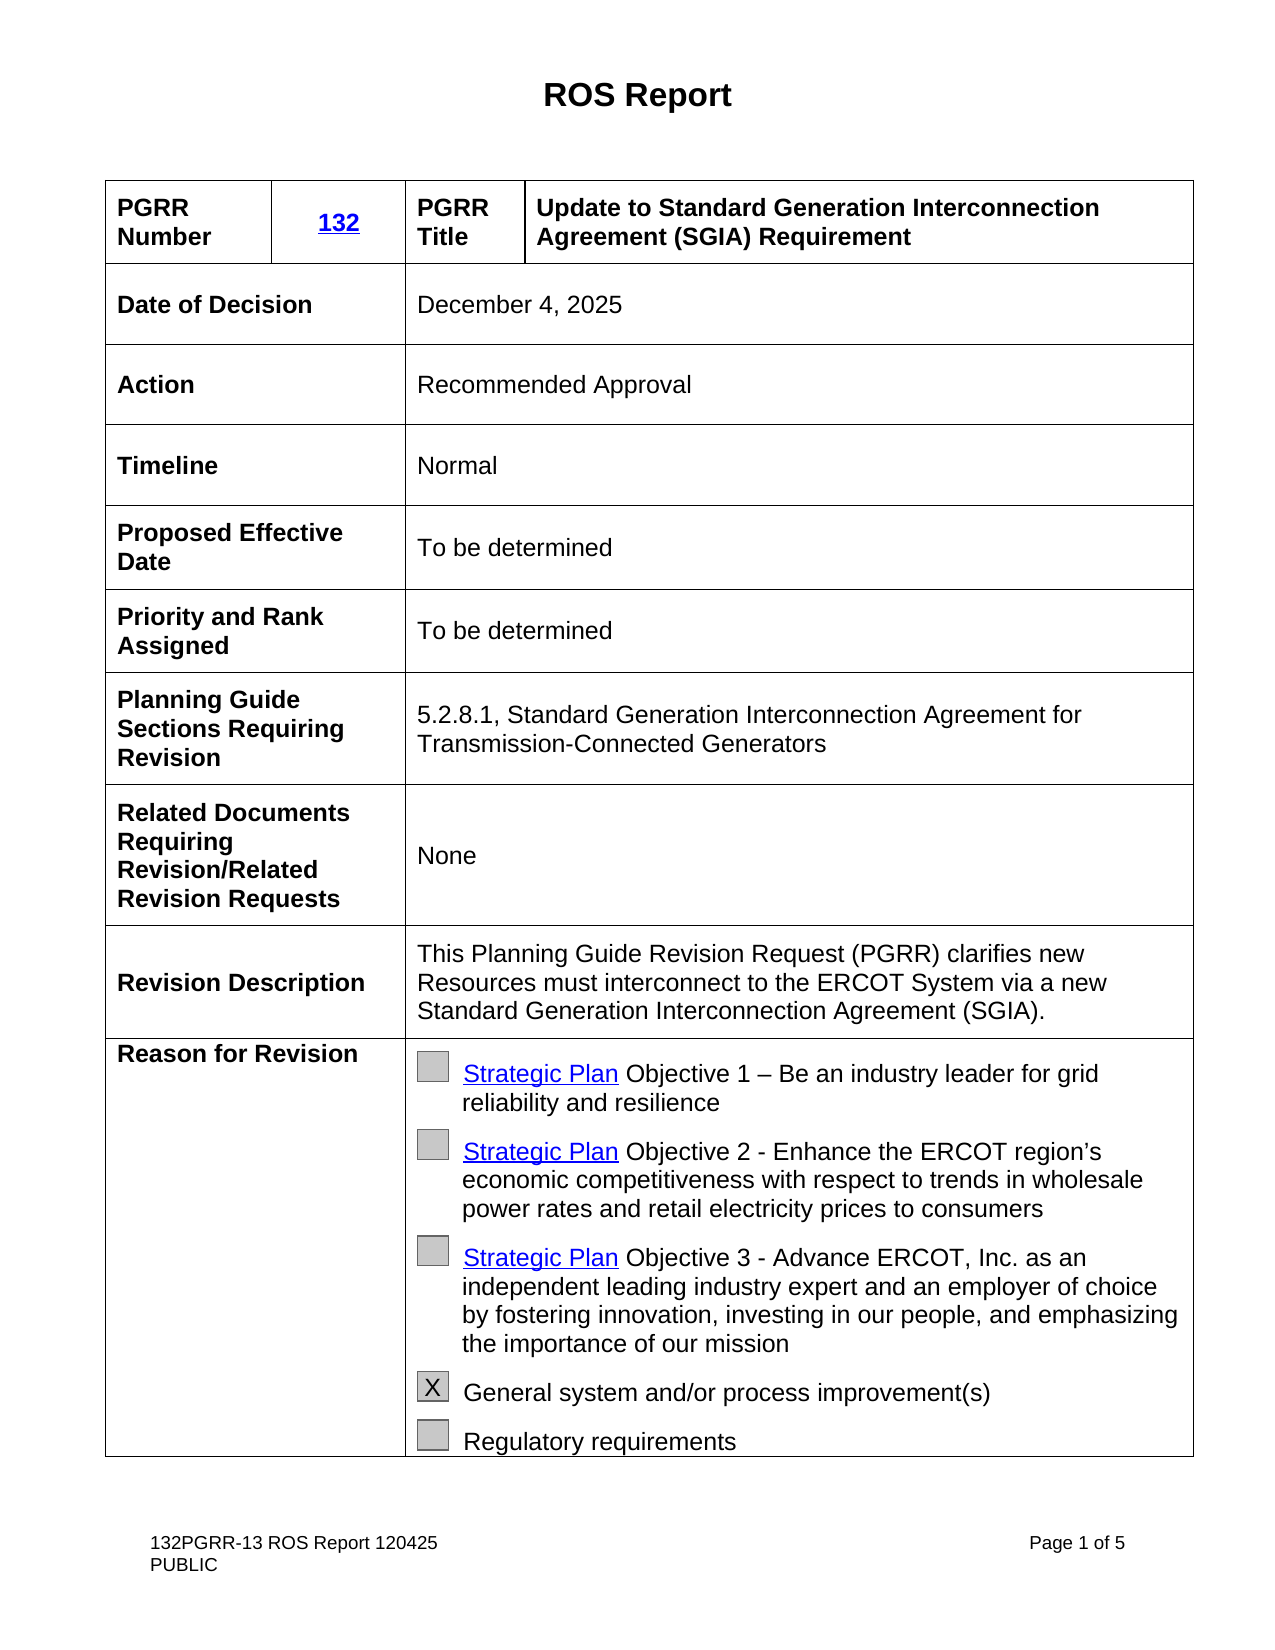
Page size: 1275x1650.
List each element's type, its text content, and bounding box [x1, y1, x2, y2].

table_header Update to Standard Generation Interconnection Agreement (SGIA) Requirement [526, 181, 1193, 263]
table_cell Related Documents Requiring Revision/Related Revision Requests [106, 785, 405, 925]
table_cell None [406, 785, 1193, 925]
table_cell Timeline [106, 425, 405, 505]
table_cell To be determined [406, 506, 1193, 588]
table_cell December 4, 2025 [406, 264, 1193, 344]
table_cell Recommended Approval [406, 345, 1193, 424]
table_header PGRR Title [406, 181, 524, 263]
table_cell Revision Description [106, 926, 405, 1038]
table_cell Action [106, 345, 405, 424]
table_cell Planning Guide Sections Requiring Revision [106, 673, 405, 784]
table_cell Date of Decision [106, 264, 405, 344]
table_cell 5.2.8.1, Standard Generation Interconnection Agreement for Transmission-Connected Generators [406, 673, 1193, 784]
table_header PGRR Number [106, 181, 271, 263]
table_cell Reason for Revision [106, 1039, 405, 1456]
table_cell To be determined [406, 590, 1193, 672]
table_cell Normal [406, 425, 1193, 505]
table_cell Priority and Rank Assigned [106, 590, 405, 672]
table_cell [406, 1039, 1193, 1456]
table_cell Proposed Effective Date [106, 506, 405, 588]
table_cell This Planning Guide Revision Request (PGRR) clarifies new Resources must interconnect to the ERCOT System via a new Standard Generation Interconnection Agreement (SGIA). [406, 926, 1193, 1038]
table_header 132 [272, 181, 405, 263]
